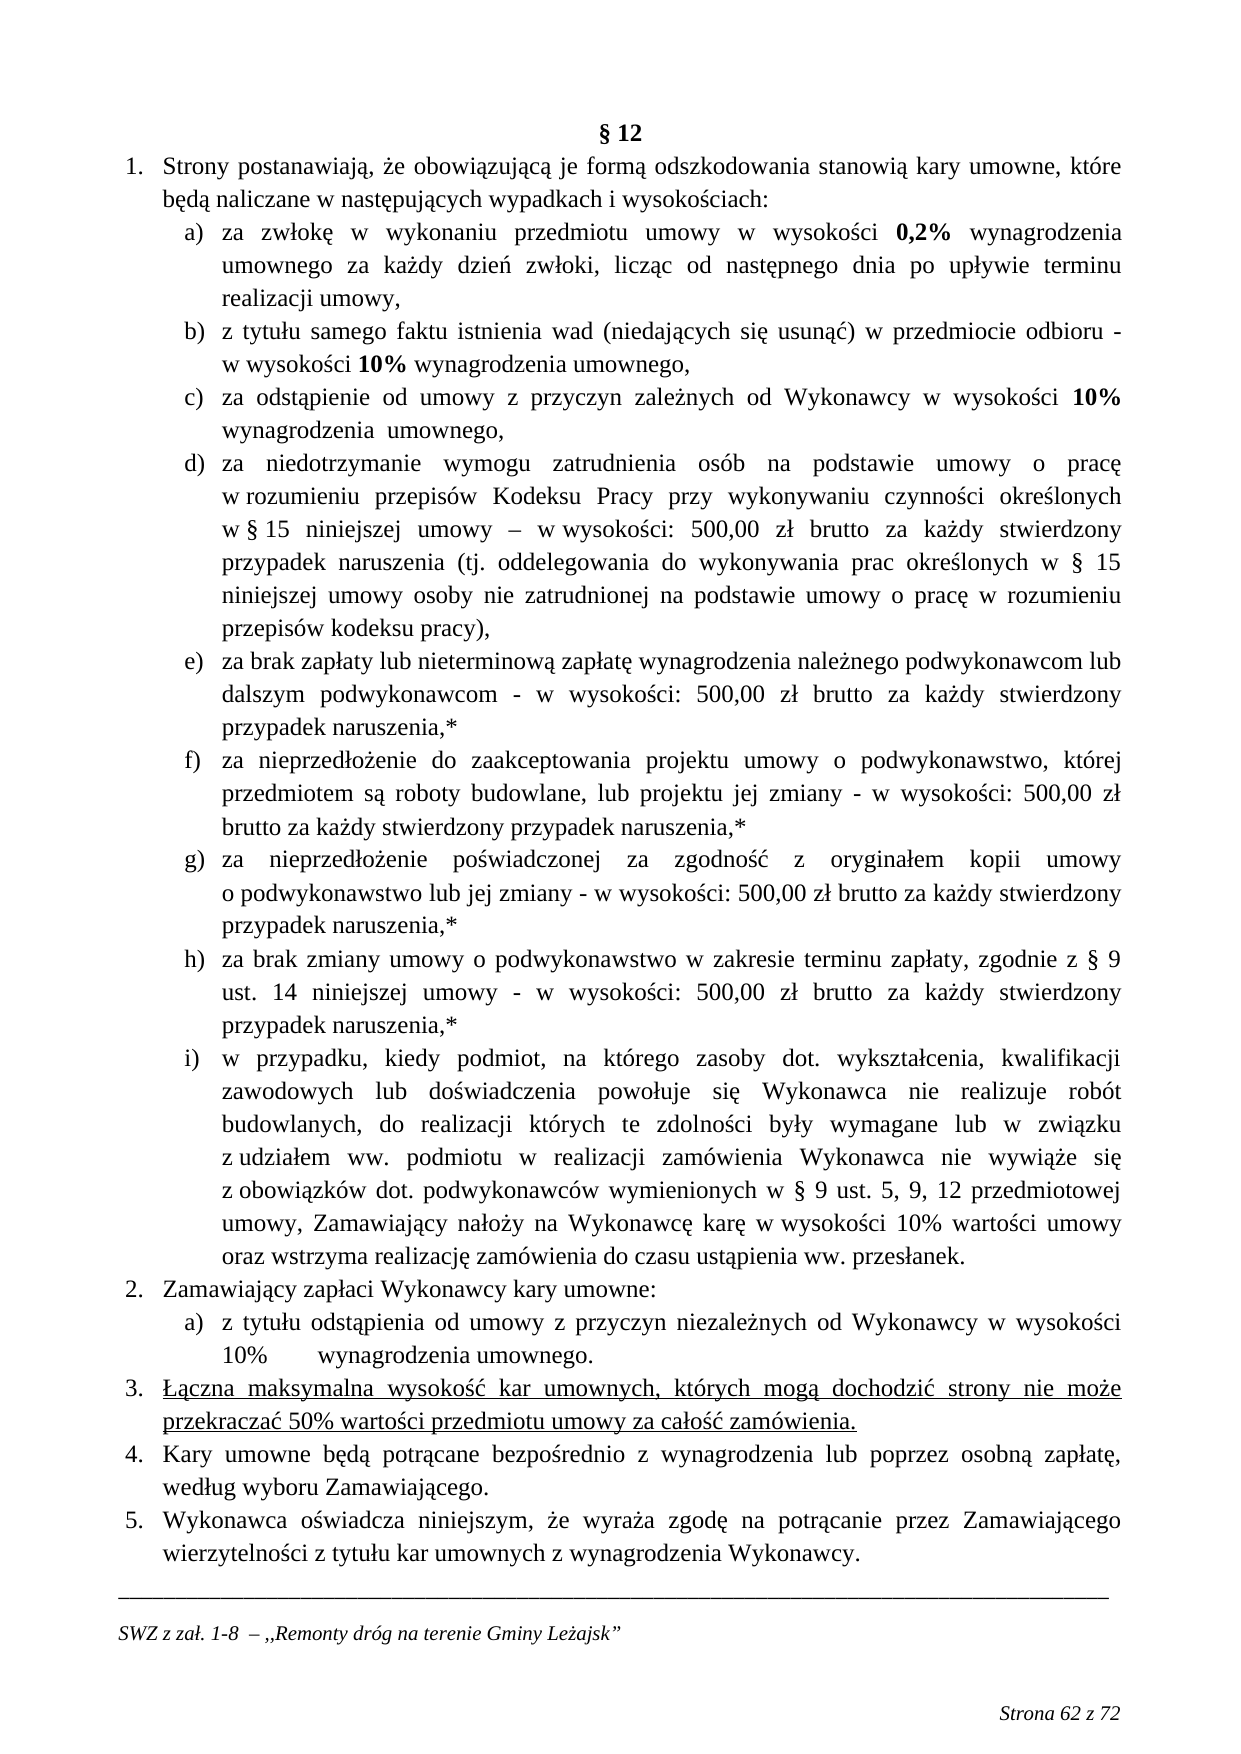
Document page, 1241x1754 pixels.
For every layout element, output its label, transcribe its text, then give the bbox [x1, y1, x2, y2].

list Kary umowne będą potrącane bezpośrednio z wynagrodzenia lub poprzez osobną zapłatę, według wyboru Zamawiającego. [125, 1439, 1122, 1501]
list za niedotrzymanie wymogu zatrudnienia osób na podstawie umowy o pracę w rozumieniu przepisów Kodeksu Pracy przy wykonywaniu czynności określonych w § 15 niniejszej umowy – w wysokości: 500,00 zł brutto za każdy stwierdzony przypadek naruszenia (tj. oddelegowania do wykonywania prac określonych w § 15 niniejszej umowy osoby nie zatrudnionej na podstawie umowy o pracę w rozumieniu przepisów kodeksu pracy), [184, 448, 1122, 642]
list za zwłokę w wykonaniu przedmiotu umowy w wysokości 0,2% wynagrodzenia umownego za każdy dzień zwłoki, licząc od następnego dnia po upływie terminu realizacji umowy, [184, 217, 1122, 312]
list Wykonawca oświadcza niniejszym, że wyraża zgodę na potrącanie przez Zamawiającego wierzytelności z tytułu kar umownych z wynagrodzenia Wykonawcy. [125, 1505, 1122, 1567]
list w przypadku, kiedy podmiot, na którego zasoby dot. wykształcenia, kwalifikacji zawodowych lub doświadczenia powołuje się Wykonawca nie realizuje robót budowlanych, do realizacji których te zdolności były wymagane lub w związku z udziałem ww. podmiotu w realizacji zamówienia Wykonawca nie wywiąże się z obowiązków dot. podwykonawców wymienionych w § 9 ust. 5, 9, 12 przedmiotowej umowy, Zamawiający nałoży na Wykonawcę karę w wysokości 10% wartości umowy oraz wstrzyma realizację zamówienia do czasu ustąpienia ww. przesłanek. [184, 1043, 1122, 1269]
list Zamawiający zapłaci Wykonawcy kary umowne: [125, 1274, 1122, 1303]
list za nieprzedłożenie poświadczonej za zgodność z oryginałem kopii umowy o podwykonawstwo lub jej zmiany - w wysokości: 500,00 zł brutto za każdy stwierdzony przypadek naruszenia,* [184, 844, 1122, 939]
list za nieprzedłożenie do zaakceptowania projektu umowy o podwykonawstwo, której przedmiotem są roboty budowlane, lub projektu jej zmiany - w wysokości: 500,00 zł brutto za każdy stwierdzony przypadek naruszenia,* [184, 746, 1122, 840]
list za odstąpienie od umowy z przyczyn zależnych od Wykonawcy w wysokości 10% wynagrodzenia umownego, [184, 382, 1122, 444]
list Łączna maksymalna wysokość kar umownych, których mogą dochodzić strony nie może przekraczać 50% wartości przedmiotu umowy za całość zamówienia. [125, 1373, 1122, 1435]
list za brak zapłaty lub nieterminową zapłatę wynagrodzenia należnego podwykonawcom lub dalszym podwykonawcom - w wysokości: 500,00 zł brutto za każdy stwierdzony przypadek naruszenia,* [184, 646, 1122, 741]
list za brak zmiany umowy o podwykonawstwo w zakresie terminu zapłaty, zgodnie z § 9 ust. 14 niniejszej umowy - w wysokości: 500,00 zł brutto za każdy stwierdzony przypadek naruszenia,* [184, 944, 1122, 1038]
list z tytułu samego faktu istnienia wad (niedających się usunąć) w przedmiocie odbioru - w wysokości 10% wynagrodzenia umownego, [184, 316, 1122, 378]
text § 12 [118, 118, 1122, 147]
list z tytułu odstąpienia od umowy z przyczyn niezależnych od Wykonawcy w wysokości 10% wynagrodzenia umownego. [184, 1307, 1122, 1369]
list Strony postanawiają, że obowiązującą je formą odszkodowania stanowią kary umowne, które będą naliczane w następujących wypadkach i wysokościach: [125, 151, 1122, 213]
